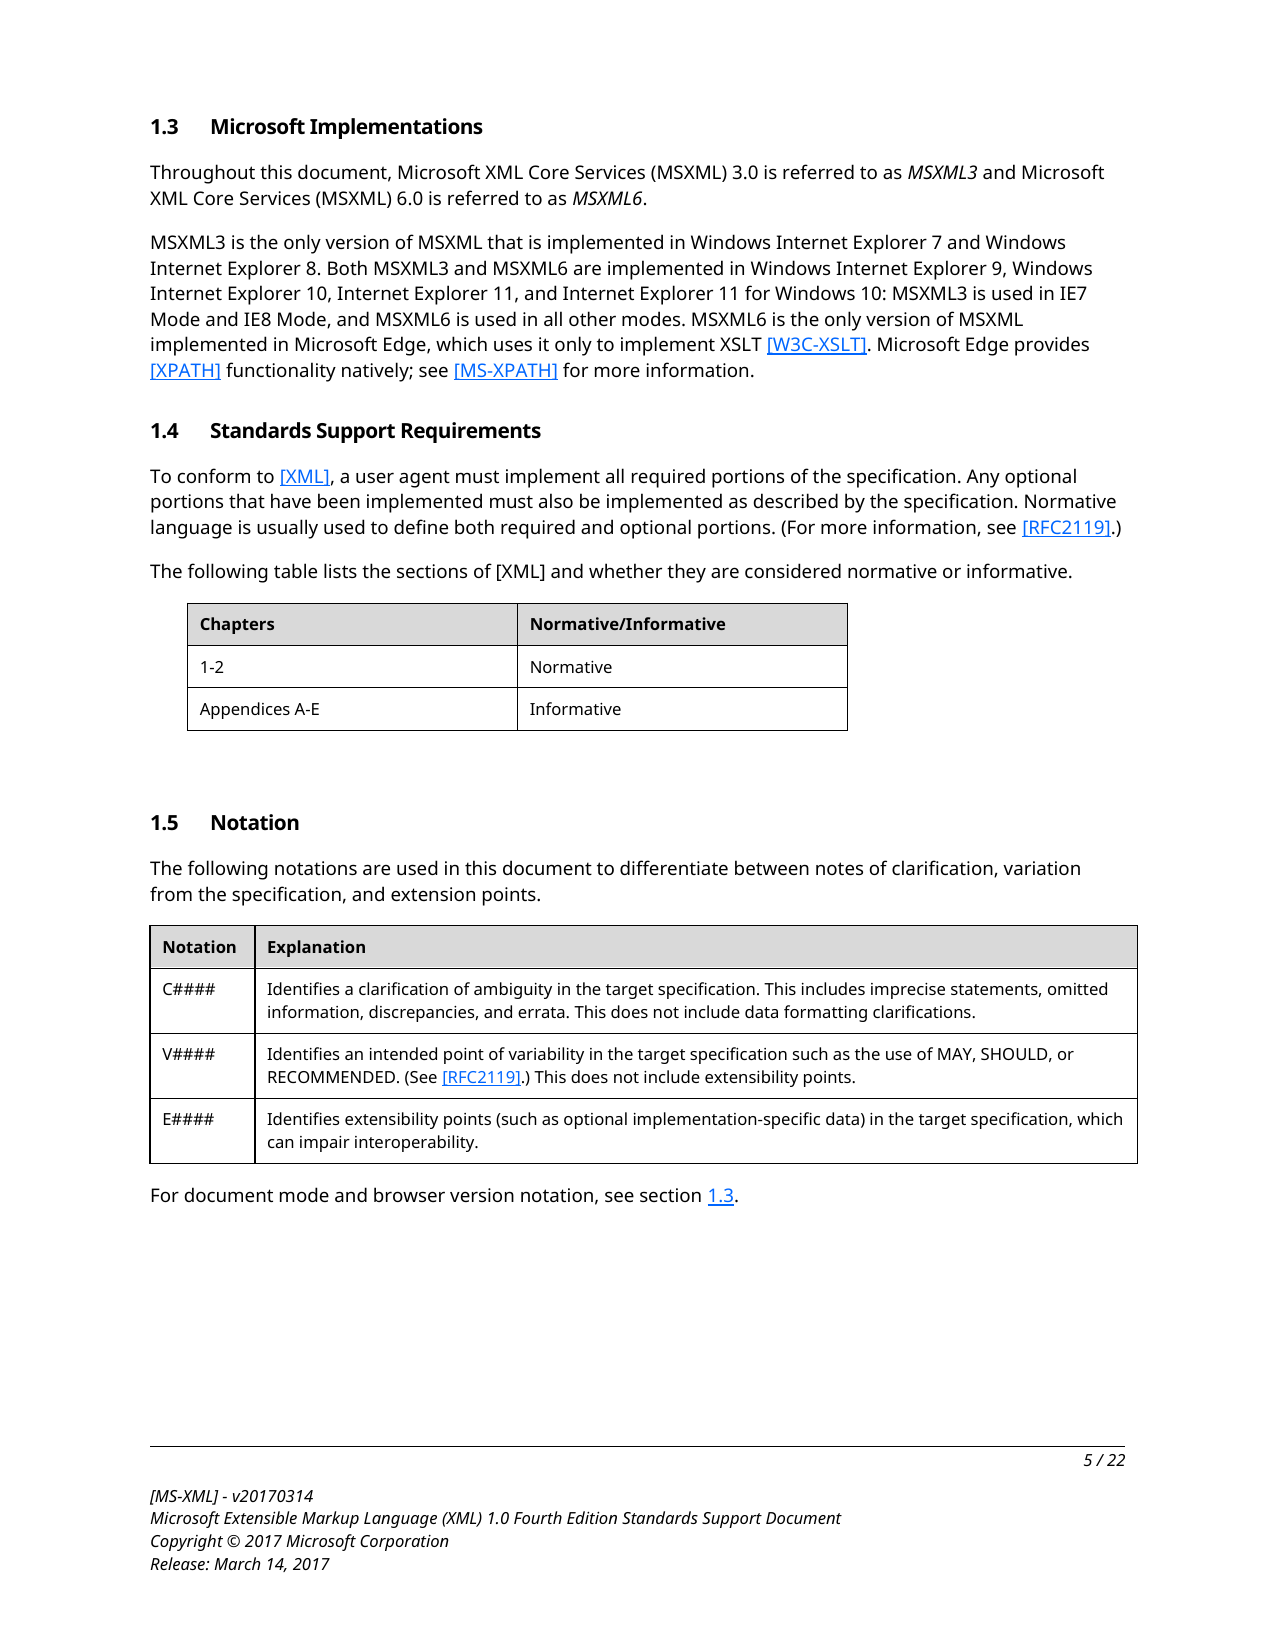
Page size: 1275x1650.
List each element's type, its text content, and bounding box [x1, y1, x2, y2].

table_cell V#### [151, 1034, 254, 1097]
table_cell Normative [518, 646, 847, 687]
table_cell 1-2 [188, 646, 517, 687]
table_cell C#### [151, 969, 254, 1032]
table_cell Identifies a clarification of ambiguity in the target specification. This includes imprecise statements, omitted information, discrepancies, and errata. This does not include data formatting clarifications. [256, 969, 1137, 1032]
table_cell Appendices A-E [188, 688, 517, 729]
subtitle Standards Support Requirements [150, 416, 1125, 444]
text The following notations are used in this document to differentiate between notes of clarification, variation from the specification, and extension points. [150, 855, 1125, 906]
table_header Chapters [188, 604, 517, 645]
table_cell Identifies an intended point of variability in the target specification such as the use of MAY, SHOULD, or RECOMMENDED. (See [RFC2119].) This does not include extensibility points. [256, 1034, 1137, 1097]
table_header Explanation [256, 926, 1137, 967]
table_cell Identifies extensibility points (such as optional implementation-specific data) in the target specification, which can impair interoperability. [256, 1099, 1137, 1162]
table_header Notation [151, 926, 254, 967]
text The following table lists the sections of [XML] and whether they are considered normative or informative. [150, 558, 1125, 584]
text Throughout this document, Microsoft XML Core Services (MSXML) 3.0 is referred to as MSXML3 and Microsoft XML Core Services (MSXML) 6.0 is referred to as MSXML6. [150, 160, 1125, 211]
text MSXML3 is the only version of MSXML that is implemented in Windows Internet Explorer 7 and Windows Internet Explorer 8. Both MSXML3 and MSXML6 are implemented in Windows Internet Explorer 9, Windows Internet Explorer 10, Internet Explorer 11, and Internet Explorer 11 for Windows 10: MSXML3 is used in IE7 Mode and IE8 Mode, and MSXML6 is used in all other modes. MSXML6 is the only version of MSXML implemented in Microsoft Edge, which uses it only to implement XSLT [W3C-XSLT]. Microsoft Edge provides [XPATH] functionality natively; see [MS-XPATH] for more information. [150, 229, 1125, 383]
subtitle Notation [150, 808, 1125, 837]
table_cell E#### [151, 1099, 254, 1162]
table_cell Informative [518, 688, 847, 729]
table_header Normative/Informative [518, 604, 847, 645]
text For document mode and browser version notation, see section 1.3. [150, 1182, 1125, 1208]
text To conform to [XML], a user agent must implement all required portions of the specification. Any optional portions that have been implemented must also be implemented as described by the specification. Normative language is usually used to define both required and optional portions. (For more information, see [RFC2119].) [150, 463, 1125, 540]
subtitle Microsoft Implementations [150, 112, 1125, 141]
